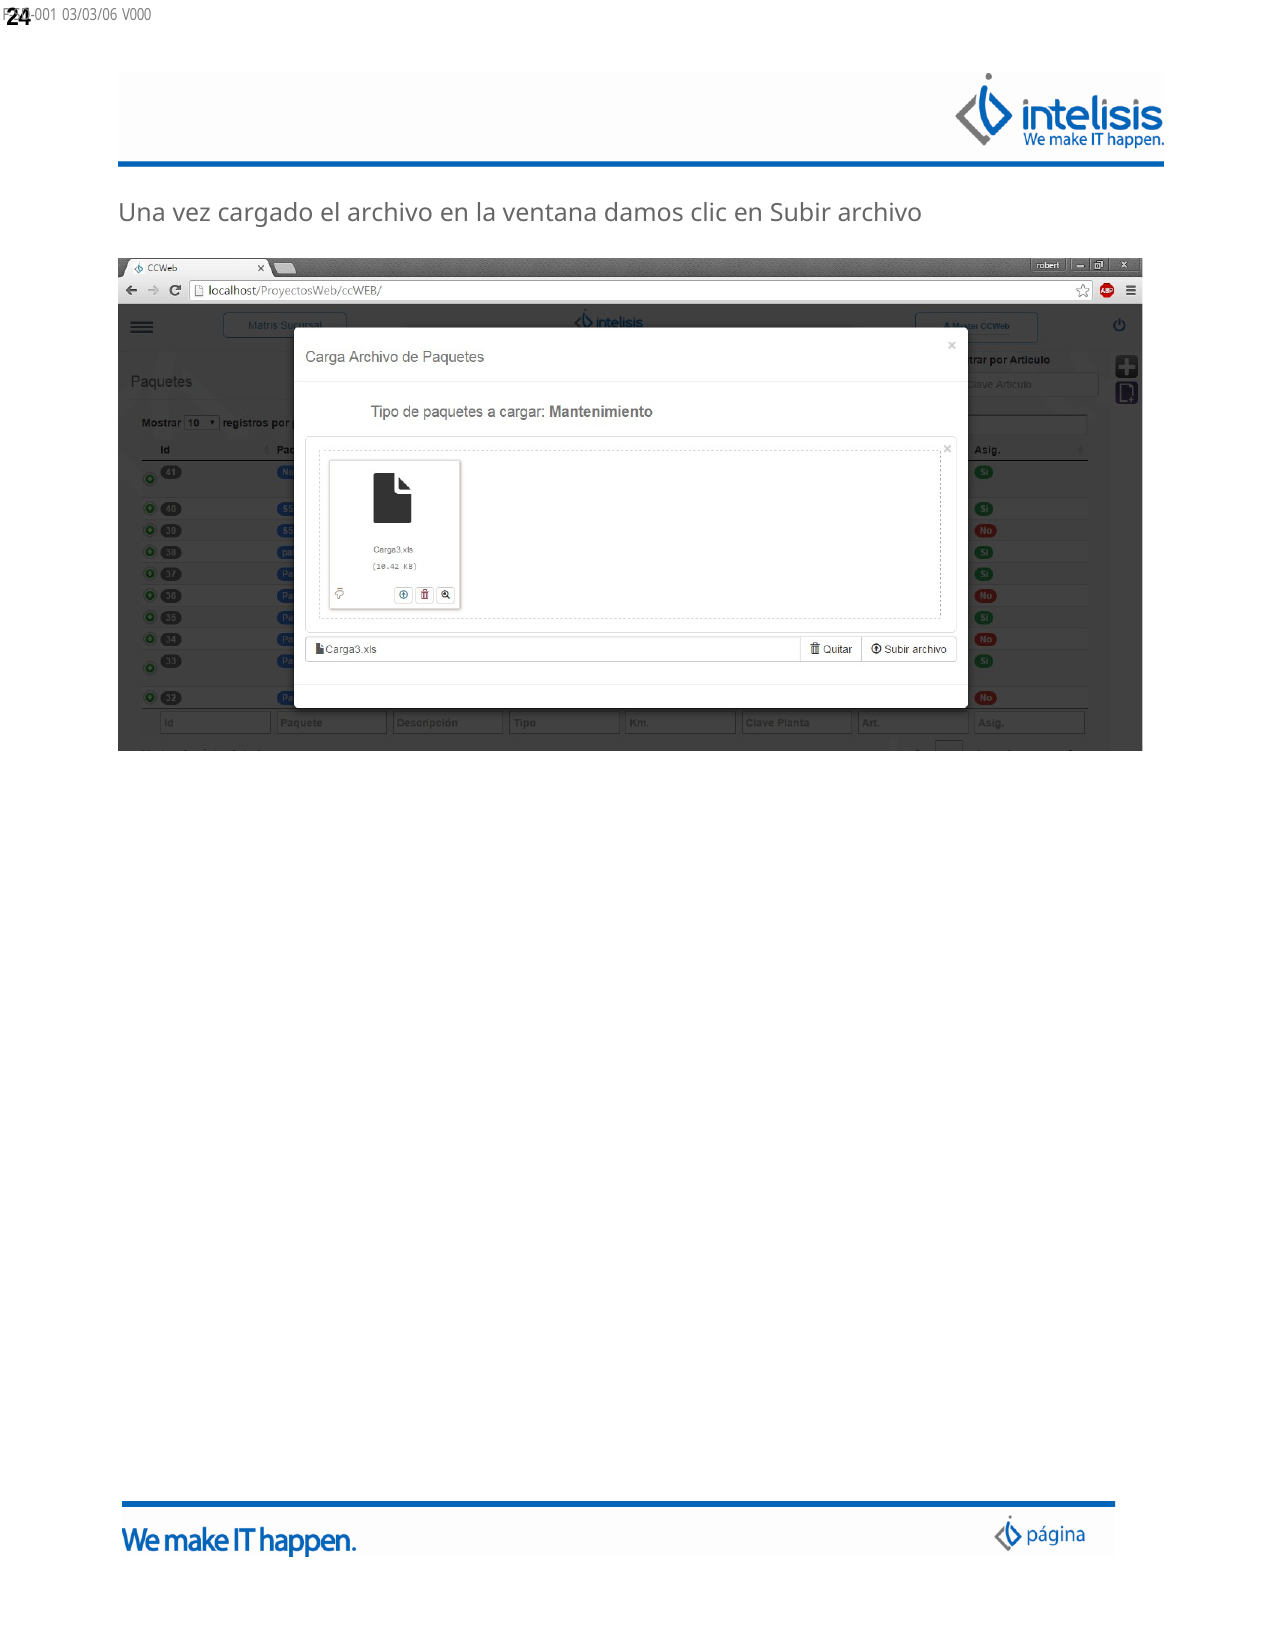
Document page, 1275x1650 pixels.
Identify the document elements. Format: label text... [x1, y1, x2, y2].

picture [118, 73, 1164, 167]
picture [122, 1501, 1116, 1557]
picture [118, 258, 1143, 751]
text Una vez cargado el archivo en la ventana damos clic en Subir archivo [118, 195, 1169, 229]
